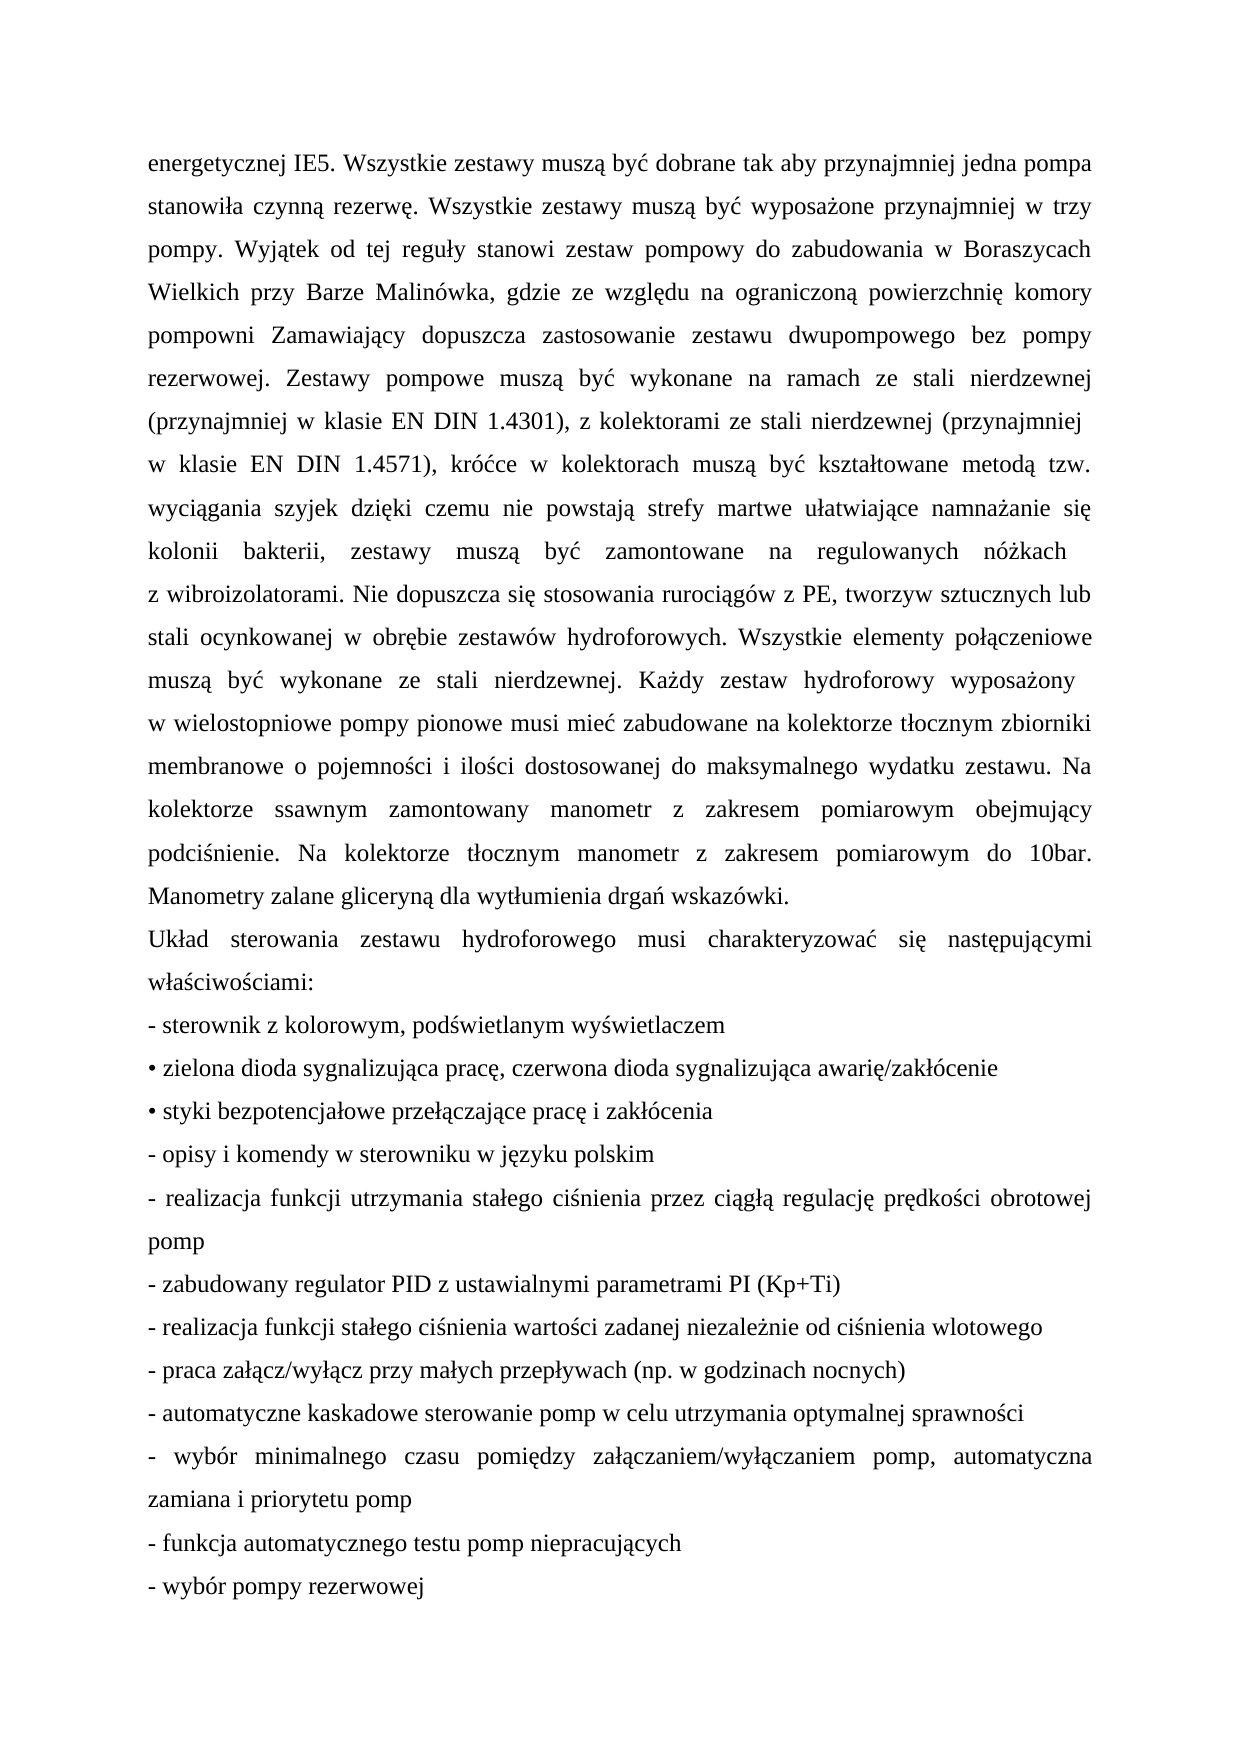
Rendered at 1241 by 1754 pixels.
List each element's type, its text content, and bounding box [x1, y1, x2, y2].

text • zielona dioda sygnalizująca pracę, czerwona dioda sygnalizująca awarię/zakłócenie [148, 1053, 1093, 1082]
text - realizacja funkcji utrzymania stałego ciśnienia przez ciągłą regulację prędkości obrotowej pomp [148, 1183, 1093, 1254]
text - opisy i komendy w sterowniku w języku polskim [148, 1139, 1093, 1168]
text - sterownik z kolorowym, podświetlanym wyświetlaczem [148, 1010, 1093, 1039]
text • styki bezpotencjałowe przełączające pracę i zakłócenia [148, 1096, 1093, 1125]
text - automatyczne kaskadowe sterowanie pomp w celu utrzymania optymalnej sprawności [148, 1398, 1093, 1427]
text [148, 148, 1093, 909]
text Układ sterowania zestawu hydroforowego musi charakteryzować się następującymi właściwościami: [148, 924, 1093, 996]
text - wybór minimalnego czasu pomiędzy załączaniem/wyłączaniem pomp, automatyczna zamiana i priorytetu pomp [148, 1441, 1093, 1513]
text - funkcja automatycznego testu pomp niepracujących [148, 1528, 1093, 1556]
text - wybór pompy rezerwowej [148, 1571, 1093, 1599]
text - praca załącz/wyłącz przy małych przepływach (np. w godzinach nocnych) [148, 1355, 1093, 1384]
text - realizacja funkcji stałego ciśnienia wartości zadanej niezależnie od ciśnienia wlotowego [148, 1312, 1093, 1341]
text - zabudowany regulator PID z ustawialnymi parametrami PI (Kp+Ti) [148, 1269, 1093, 1298]
